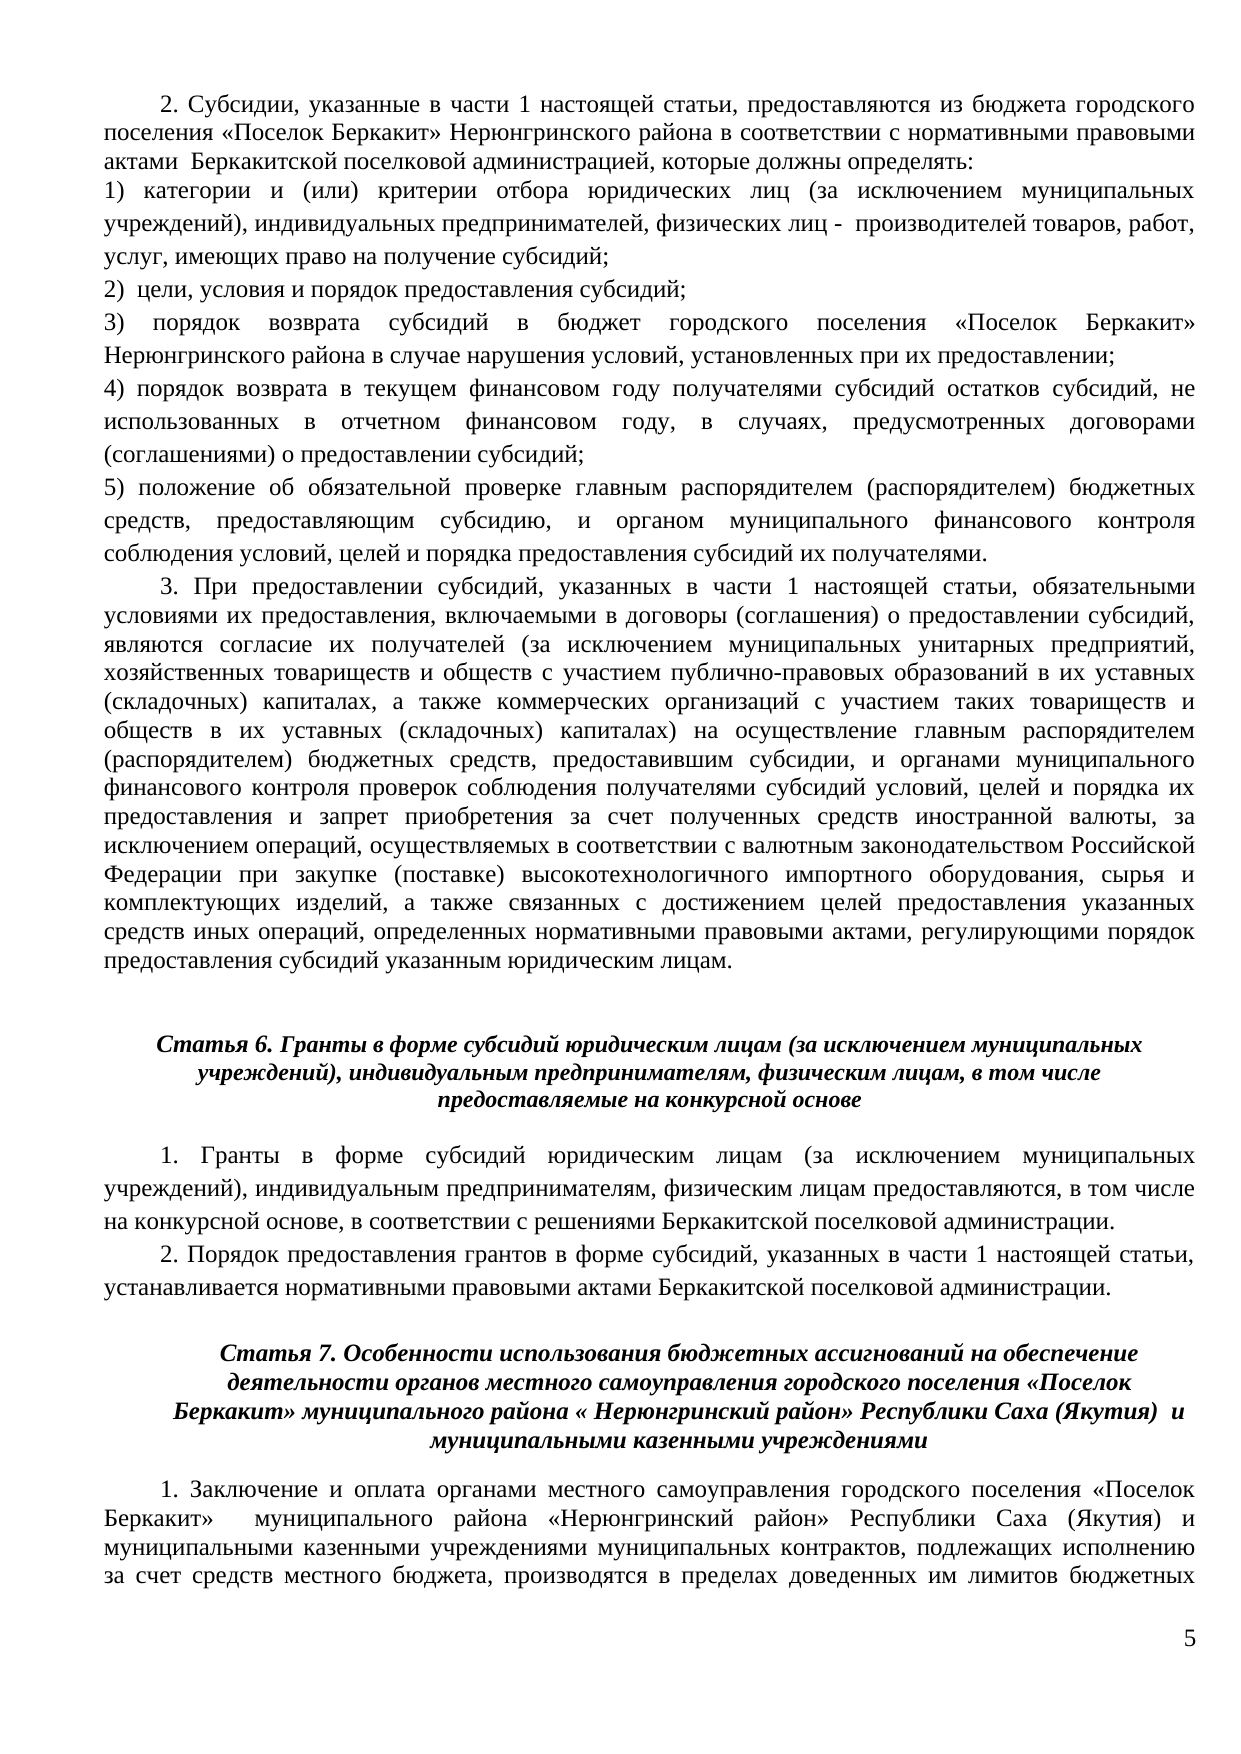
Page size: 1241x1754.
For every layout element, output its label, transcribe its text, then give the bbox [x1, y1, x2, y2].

text 4) порядок возврата в текущем финансовом году получателями субсидий остатков субсидий, не использованных в отчетном финансовом году, в случаях, предусмотренных договорами (соглашениями) о предоставлении субсидий; [103, 373, 1196, 468]
text 2. Порядок предоставления грантов в форме субсидий, указанных в части 1 настоящей статьи, устанавливается нормативными правовыми актами Беркакитской поселковой администрации. [103, 1239, 1196, 1301]
text 3. При предоставлении субсидий, указанных в части 1 настоящей статьи, обязательными условиями их предоставления, включаемыми в договоры (соглашения) о предоставлении субсидий, являются согласие их получателей (за исключением муниципальных унитарных предприятий, хозяйственных товариществ и обществ с участием публично-правовых образований в их уставных (складочных) капиталах, а также коммерческих организаций с участием таких товариществ и обществ в их уставных (складочных) капиталах) на осуществление главным распорядителем (распорядителем) бюджетных средств, предоставившим субсидии, и органами муниципального финансового контроля проверок соблюдения получателями субсидий условий, целей и порядка их предоставления и запрет приобретения за счет полученных средств иностранной валюты, за исключением операций, осуществляемых в соответствии с валютным законодательством Российской Федерации при закупке (поставке) высокотехнологичного импортного оборудования, сырья и комплектующих изделий, а также связанных с достижением целей предоставления указанных средств иных операций, определенных нормативными правовыми актами, регулирующими порядок предоставления субсидий указанным юридическим лицам. [103, 571, 1196, 974]
text Статья 7. Особенности использования бюджетных ассигнований на обеспечение деятельности органов местного самоуправления городского поселения «Поселок Беркакит» муниципального района « Нерюнгринский район» Республики Саха (Якутия) и муниципальными казенными учреждениями [162, 1338, 1196, 1453]
text 5) положение об обязательной проверке главным распорядителем (распорядителем) бюджетных средств, предоставляющим субсидию, и органом муниципального финансового контроля соблюдения условий, целей и порядка предоставления субсидий их получателями. [103, 472, 1196, 567]
text 3) порядок возврата субсидий в бюджет городского поселения «Поселок Беркакит» Нерюнгринского района в случае нарушения условий, установленных при их предоставлении; [103, 307, 1196, 369]
text 1. Гранты в форме субсидий юридическим лицам (за исключением муниципальных учреждений), индивидуальным предпринимателям, физическим лицам предоставляются, в том числе на конкурсной основе, в соответствии с решениями Беркакитской поселковой администрации. [103, 1140, 1196, 1235]
text 1) категории и (или) критерии отбора юридических лиц (за исключением муниципальных учреждений), индивидуальных предпринимателей, физических лиц - производителей товаров, работ, услуг, имеющих право на получение субсидий; [103, 175, 1196, 270]
text 2) цели, условия и порядок предоставления субсидий; [103, 274, 1196, 303]
text 2. Субсидии, указанные в части 1 настоящей статьи, предоставляются из бюджета городского поселения «Поселок Беркакит» Нерюнгринского района в соответствии с нормативными правовыми актами Беркакитской поселковой администрацией, которые должны определять: [103, 89, 1196, 175]
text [103, 1474, 1196, 1589]
text Статья 6. Гранты в форме субсидий юридическим лицам (за исключением муниципальных учреждений), индивидуальным предпринимателям, физическим лицам, в том числе предоставляемые на конкурсной основе [103, 1029, 1196, 1113]
